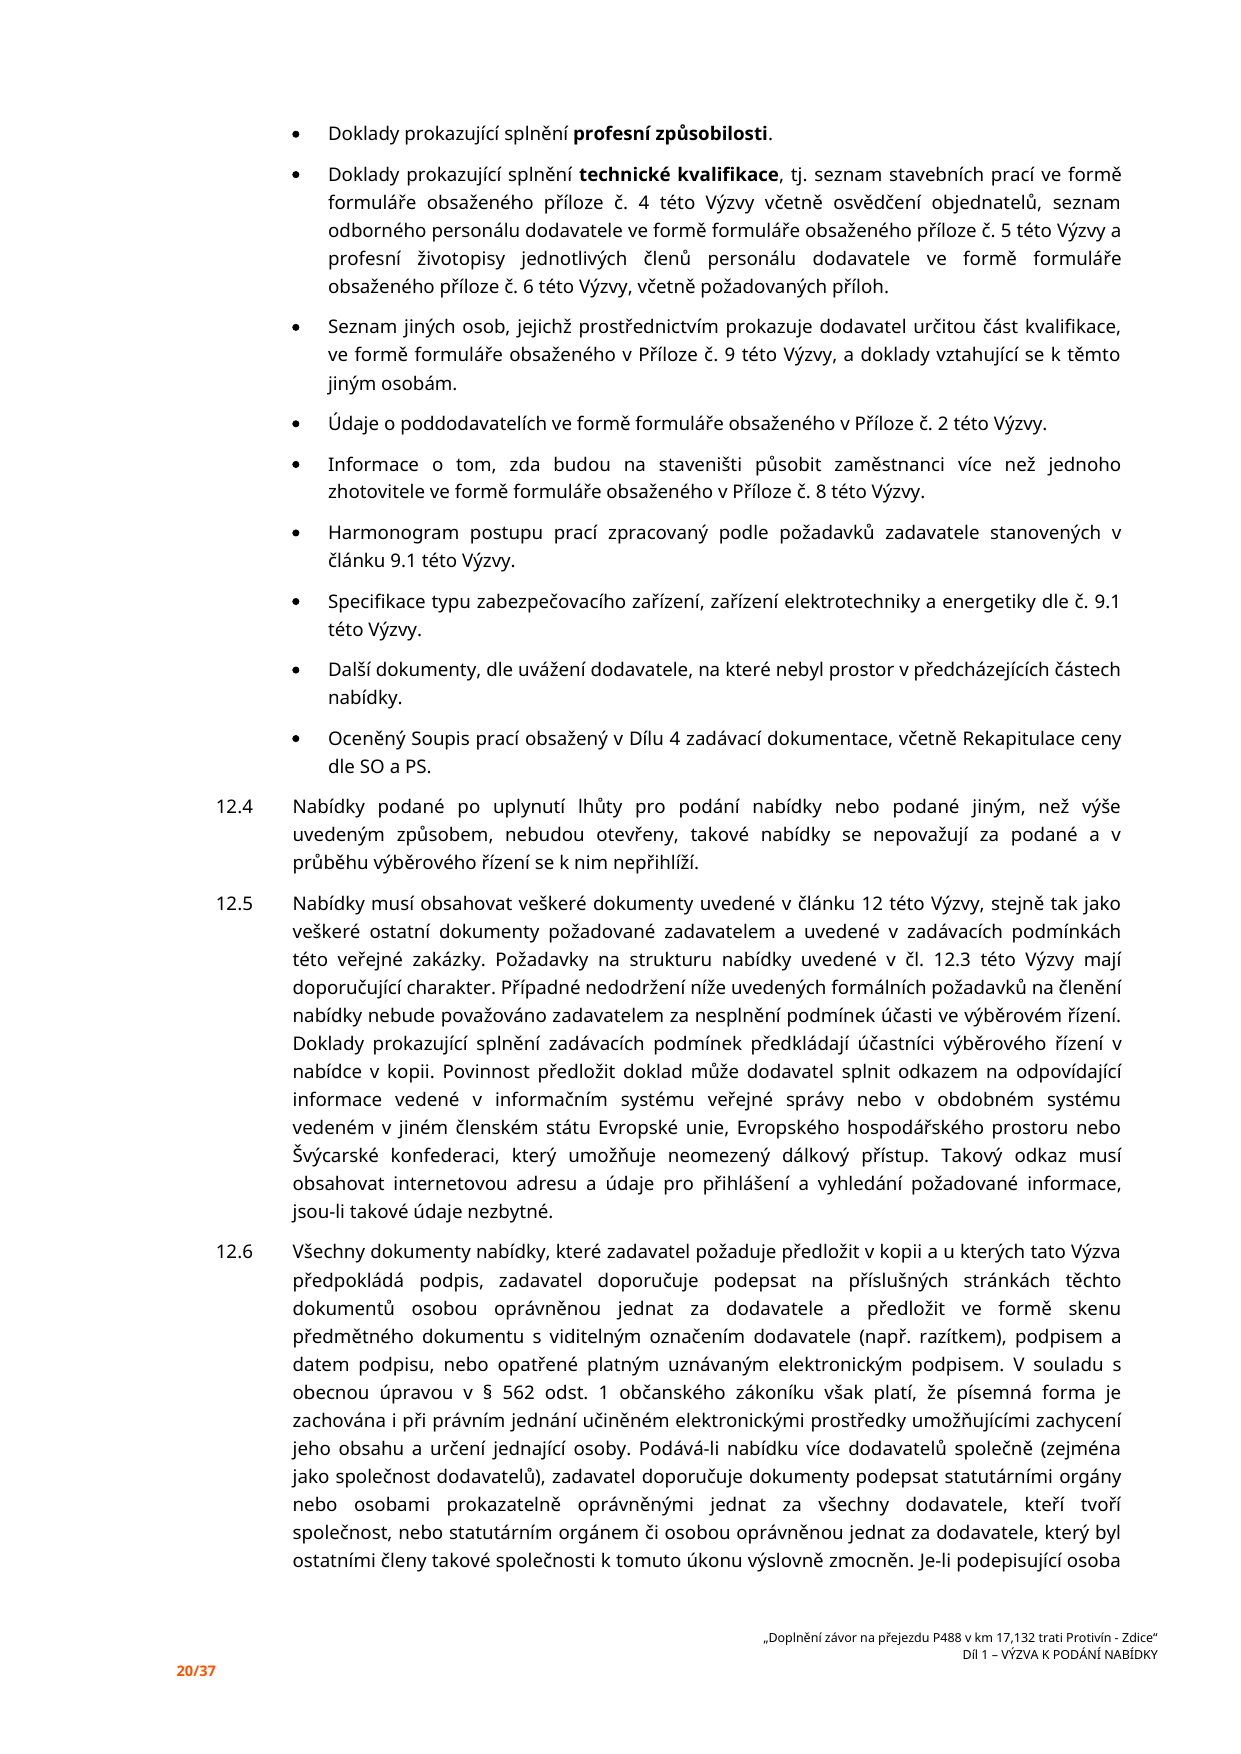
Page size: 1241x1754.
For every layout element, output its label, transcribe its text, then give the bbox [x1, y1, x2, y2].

text Doklady prokazující splnění profesní způsobilosti. [292, 121, 1122, 146]
text Další dokumenty, dle uvážení dodavatele, na které nebyl prostor v předcházejících částech nabídky. [292, 656, 1122, 710]
text Nabídky musí obsahovat veškeré dokumenty uvedené v článku 12 této Výzvy, stejně tak jako veškeré ostatní dokumenty požadované zadavatelem a uvedené v zadávacích podmínkách této veřejné zakázky. Požadavky na strukturu nabídky uvedené v čl. 12.3 této Výzvy mají doporučující charakter. Případné nedodržení níže uvedených formálních požadavků na členění nabídky nebude považováno zadavatelem za nesplnění podmínek účasti ve výběrovém řízení. Doklady prokazující splnění zadávacích podmínek předkládají účastníci výběrového řízení v nabídce v kopii. Povinnost předložit doklad může dodavatel splnit odkazem na odpovídající informace vedené v informačním systému veřejné správy nebo v obdobném systému vedeném v jiném členském státu Evropské unie, Evropského hospodářského prostoru nebo Švýcarské konfederaci, který umožňuje neomezený dálkový přístup. Takový odkaz musí obsahovat internetovou adresu a údaje pro přihlášení a vyhledání požadované informace, jsou-li takové údaje nezbytné. [216, 890, 1122, 1224]
text Harmonogram postupu prací zpracovaný podle požadavků zadavatele stanovených v článku 9.1 této Výzvy. [292, 519, 1122, 573]
text Oceněný Soupis prací obsažený v Dílu 4 zadávací dokumentace, včetně Rekapitulace ceny dle SO a PS. [292, 725, 1122, 778]
text Seznam jiných osob, jejichž prostřednictvím prokazuje dodavatel určitou část kvalifikace, ve formě formuláře obsaženého v Příloze č. 9 této Výzvy, a doklady vztahující se k těmto jiným osobám. [292, 314, 1122, 395]
text Doklady prokazující splnění technické kvalifikace, tj. seznam stavebních prací ve formě formuláře obsaženého příloze č. 4 této Výzvy včetně osvědčení objednatelů, seznam odborného personálu dodavatele ve formě formuláře obsaženého příloze č. 5 této Výzvy a profesní životopisy jednotlivých členů personálu dodavatele ve formě formuláře obsaženého příloze č. 6 této Výzvy, včetně požadovaných příloh. [292, 161, 1122, 299]
text Informace o tom, zda budou na staveništi působit zaměstnanci více než jednoho zhotovitele ve formě formuláře obsaženého v Příloze č. 8 této Výzvy. [292, 451, 1122, 504]
text Specifikace typu zabezpečovacího zařízení, zařízení elektrotechniky a energetiky dle č. 9.1 této Výzvy. [292, 588, 1122, 641]
text Údaje o poddodavatelích ve formě formuláře obsaženého v Příloze č. 2 této Výzvy. [292, 410, 1122, 436]
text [216, 1239, 1122, 1573]
text Nabídky podané po uplynutí lhůty pro podání nabídky nebo podané jiným, než výše uvedeným způsobem, nebudou otevřeny, takové nabídky se nepovažují za podané a v průběhu výběrového řízení se k nim nepřihlíží. [216, 793, 1122, 875]
